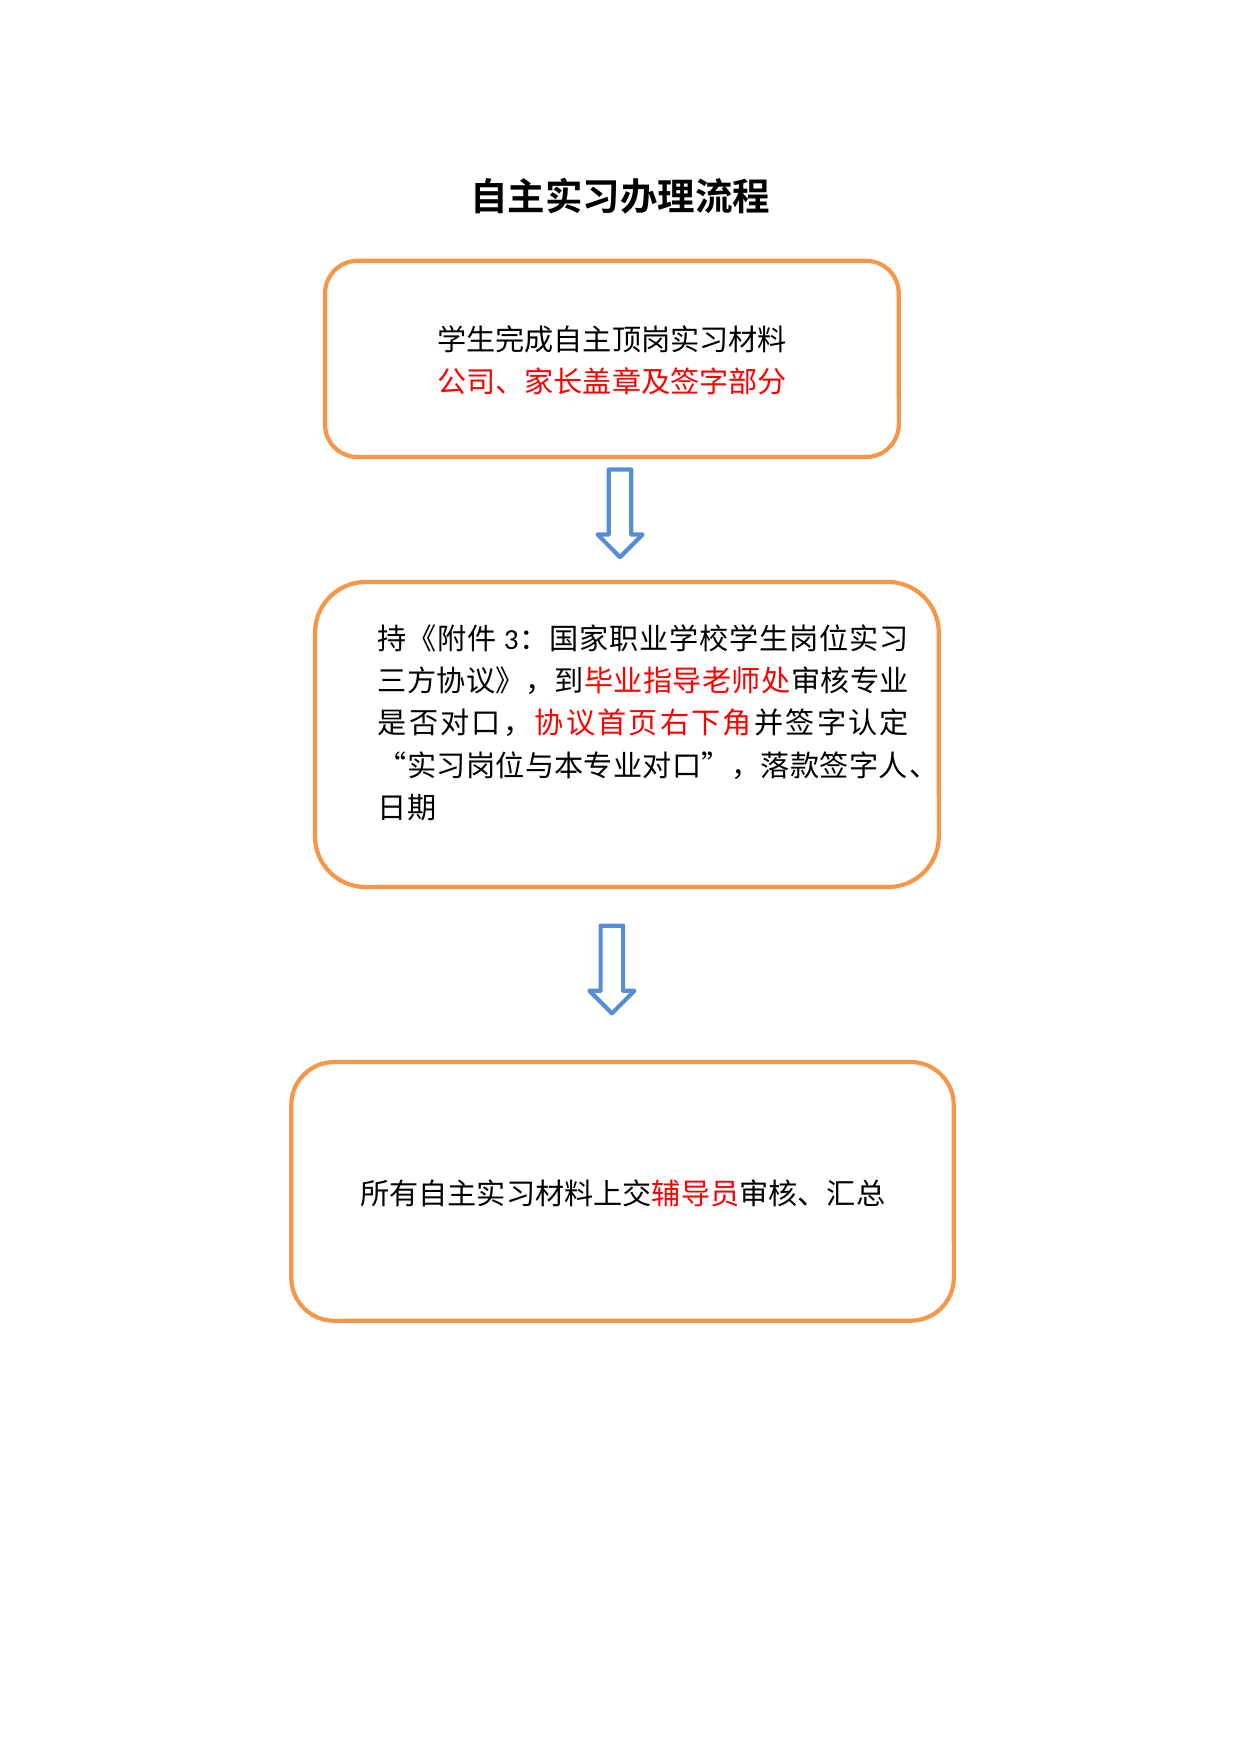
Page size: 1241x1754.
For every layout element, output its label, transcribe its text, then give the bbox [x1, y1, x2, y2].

text 自主实习办理流程 [187, 162, 1053, 227]
